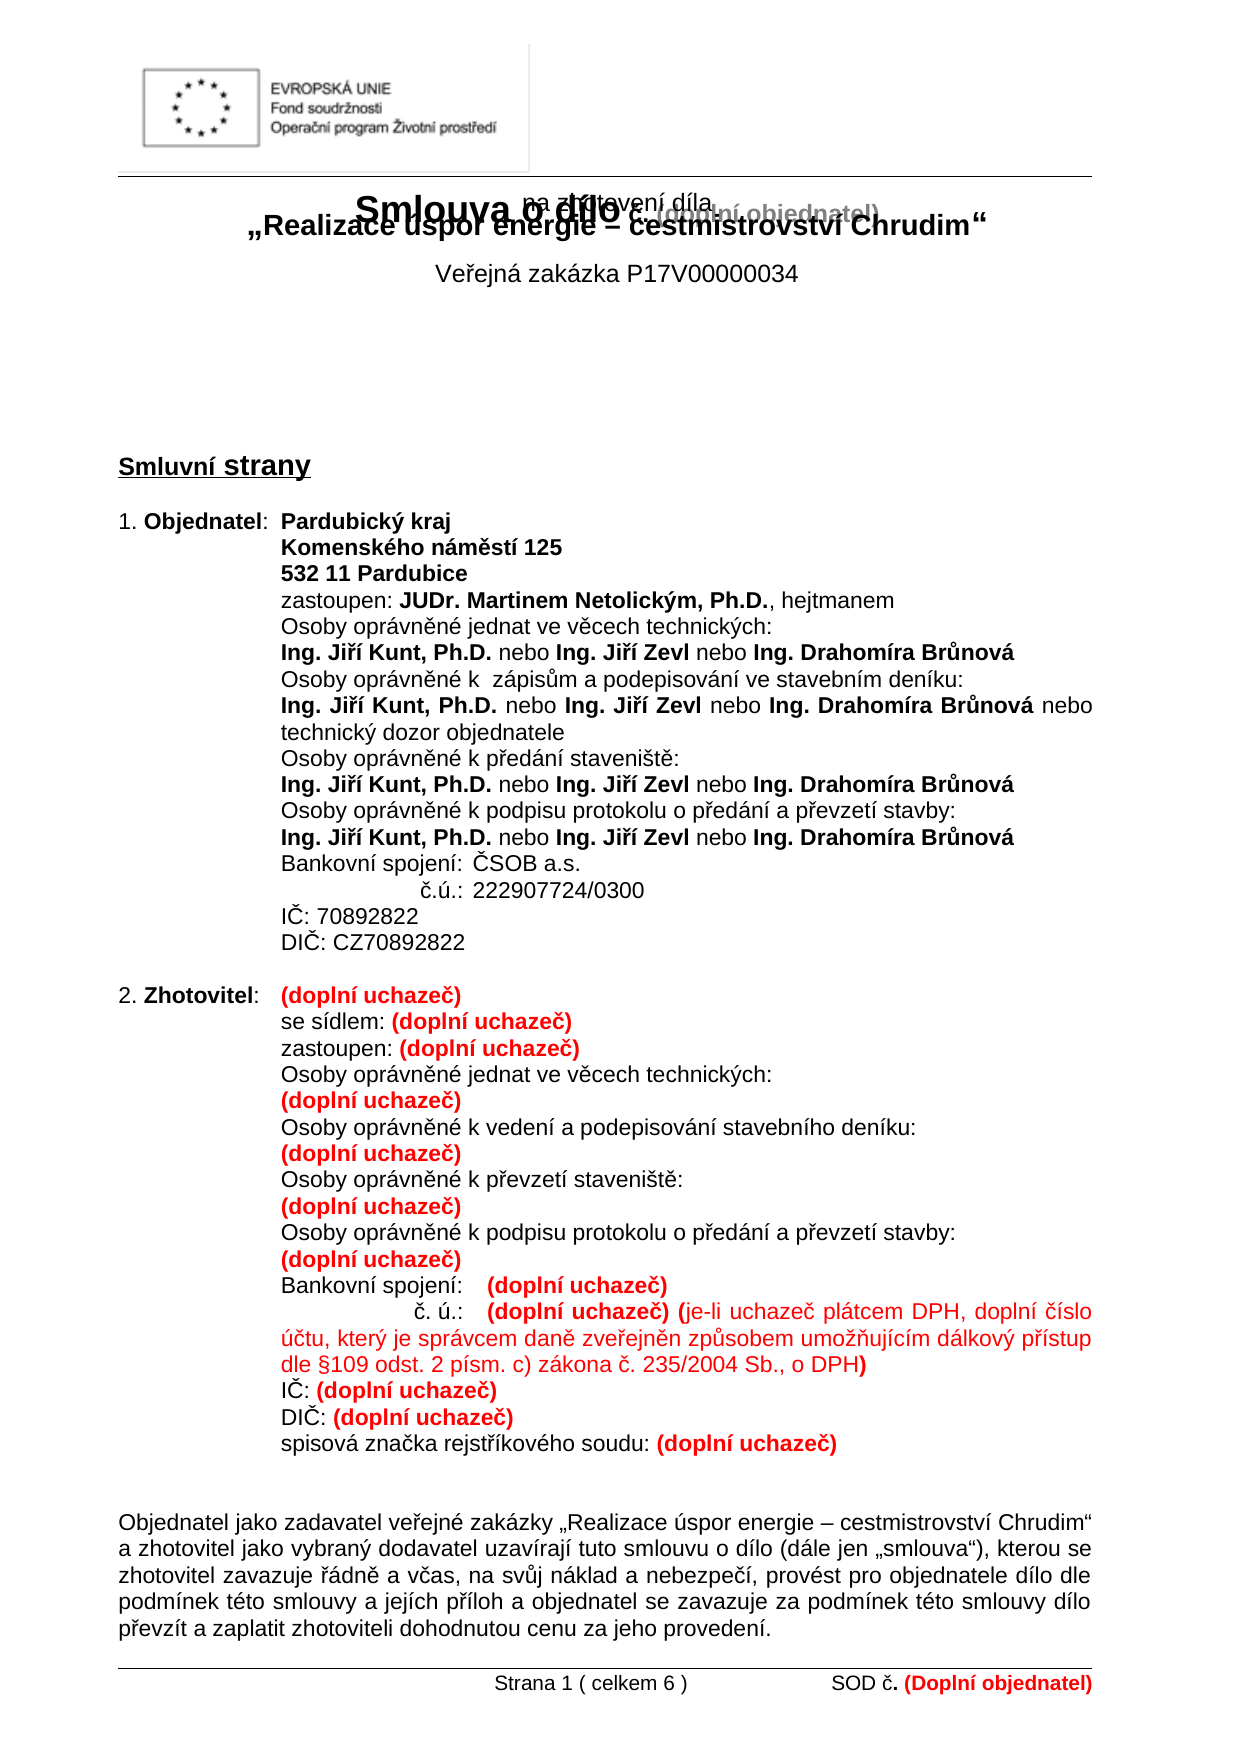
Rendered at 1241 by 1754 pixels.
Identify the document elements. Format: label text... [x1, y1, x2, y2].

text spisová značka rejstříkového soudu: (doplní uchazeč) [281, 1430, 1092, 1456]
list DIČ: CZ70892822 [281, 929, 1092, 956]
text DIČ: (doplní uchazeč) [281, 1404, 1092, 1430]
text Objednatel jako zadavatel veřejné zakázky „Realizace úspor energie – cestmistrovství Chrudim“ a zhotovitel jako vybraný dodavatel uzavírají tuto smlouvu o dílo (dále jen „smlouva“), kterou se zhotovitel zavazuje řádně a včas, na svůj náklad a nebezpečí, provést pro objednatele dílo dle podmínek této smlouvy a jejích příloh a objednatel se zavazuje za podmínek této smlouvy dílo převzít a zaplatit zhotoviteli dohodnutou cenu za jeho provedení. [118, 1509, 1092, 1641]
text Osoby oprávněné jednat ve věcech technických: [281, 1061, 1092, 1087]
text IČ: (doplní uchazeč) [281, 1377, 1092, 1404]
text „Realizace úspor energie – cestmistrovství Chrudim“ [128, 204, 1106, 243]
text Osoby oprávněné k podpisu protokolu o předání a převzetí stavby: [281, 1219, 1092, 1246]
text Bankovní spojení: ČSOB a.s. [281, 850, 1092, 877]
text (doplní uchazeč) [281, 1193, 1092, 1219]
list IČ: 70892822 [281, 903, 1092, 929]
text se sídlem: (doplní uchazeč) [281, 1008, 1092, 1035]
text Bankovní spojení: (doplní uchazeč) [281, 1272, 1092, 1298]
text Smluvní strany [118, 448, 1092, 481]
text (doplní uchazeč) [281, 1246, 1092, 1272]
text 2. Zhotovitel: (doplní uchazeč) [118, 982, 1092, 1008]
text Osoby oprávněné k podpisu protokolu o předání a převzetí stavby: [281, 797, 1092, 824]
text Ing. Jiří Kunt, Ph.D. nebo Ing. Jiří Zevl nebo Ing. Drahomíra Brůnová [281, 771, 1092, 797]
text Osoby oprávněné jednat ve věcech technických: [281, 613, 1092, 639]
text zastoupen: (doplní uchazeč) [281, 1035, 1092, 1061]
text č. ú.: (doplní uchazeč) (je-li uchazeč plátcem DPH, doplní číslo účtu, který je správcem daně zveřejněn způsobem umožňujícím dálkový přístup dle §109 odst. 2 písm. c) zákona č. 235/2004 Sb., o DPH) [281, 1298, 1092, 1377]
text Veřejná zakázka P17V00000034 [128, 259, 1106, 288]
text Osoby oprávněné k vedení a podepisování stavebního deníku: [281, 1114, 1092, 1140]
text Ing. Jiří Kunt, Ph.D. nebo Ing. Jiří Zevl nebo Ing. Drahomíra Brůnová nebo technický dozor objednatele [281, 692, 1092, 745]
text (doplní uchazeč) [281, 1140, 1092, 1166]
list 1. Objednatel: Pardubický kraj [118, 508, 1092, 534]
list Komenského náměstí 125 [118, 534, 1092, 560]
text Ing. Jiří Kunt, Ph.D. nebo Ing. Jiří Zevl nebo Ing. Drahomíra Brůnová [281, 639, 1092, 666]
text Ing. Jiří Kunt, Ph.D. nebo Ing. Jiří Zevl nebo Ing. Drahomíra Brůnová [281, 824, 1092, 850]
list 532 11 Pardubice [118, 560, 1092, 587]
text Osoby oprávněné k zápisům a podepisování ve stavebním deníku: [281, 666, 1092, 692]
text Osoby oprávněné k převzetí staveniště: [281, 1166, 1092, 1193]
text (doplní uchazeč) [281, 1087, 1092, 1114]
list zastoupen: JUDr. Martinem Netolickým, Ph.D., hejtmanem [118, 587, 1092, 613]
text Osoby oprávněné k předání staveniště: [281, 745, 1092, 771]
list č.ú.: 222907724/0300 [413, 877, 1092, 903]
text na zhotovení díla [128, 188, 1106, 204]
picture [118, 44, 531, 174]
